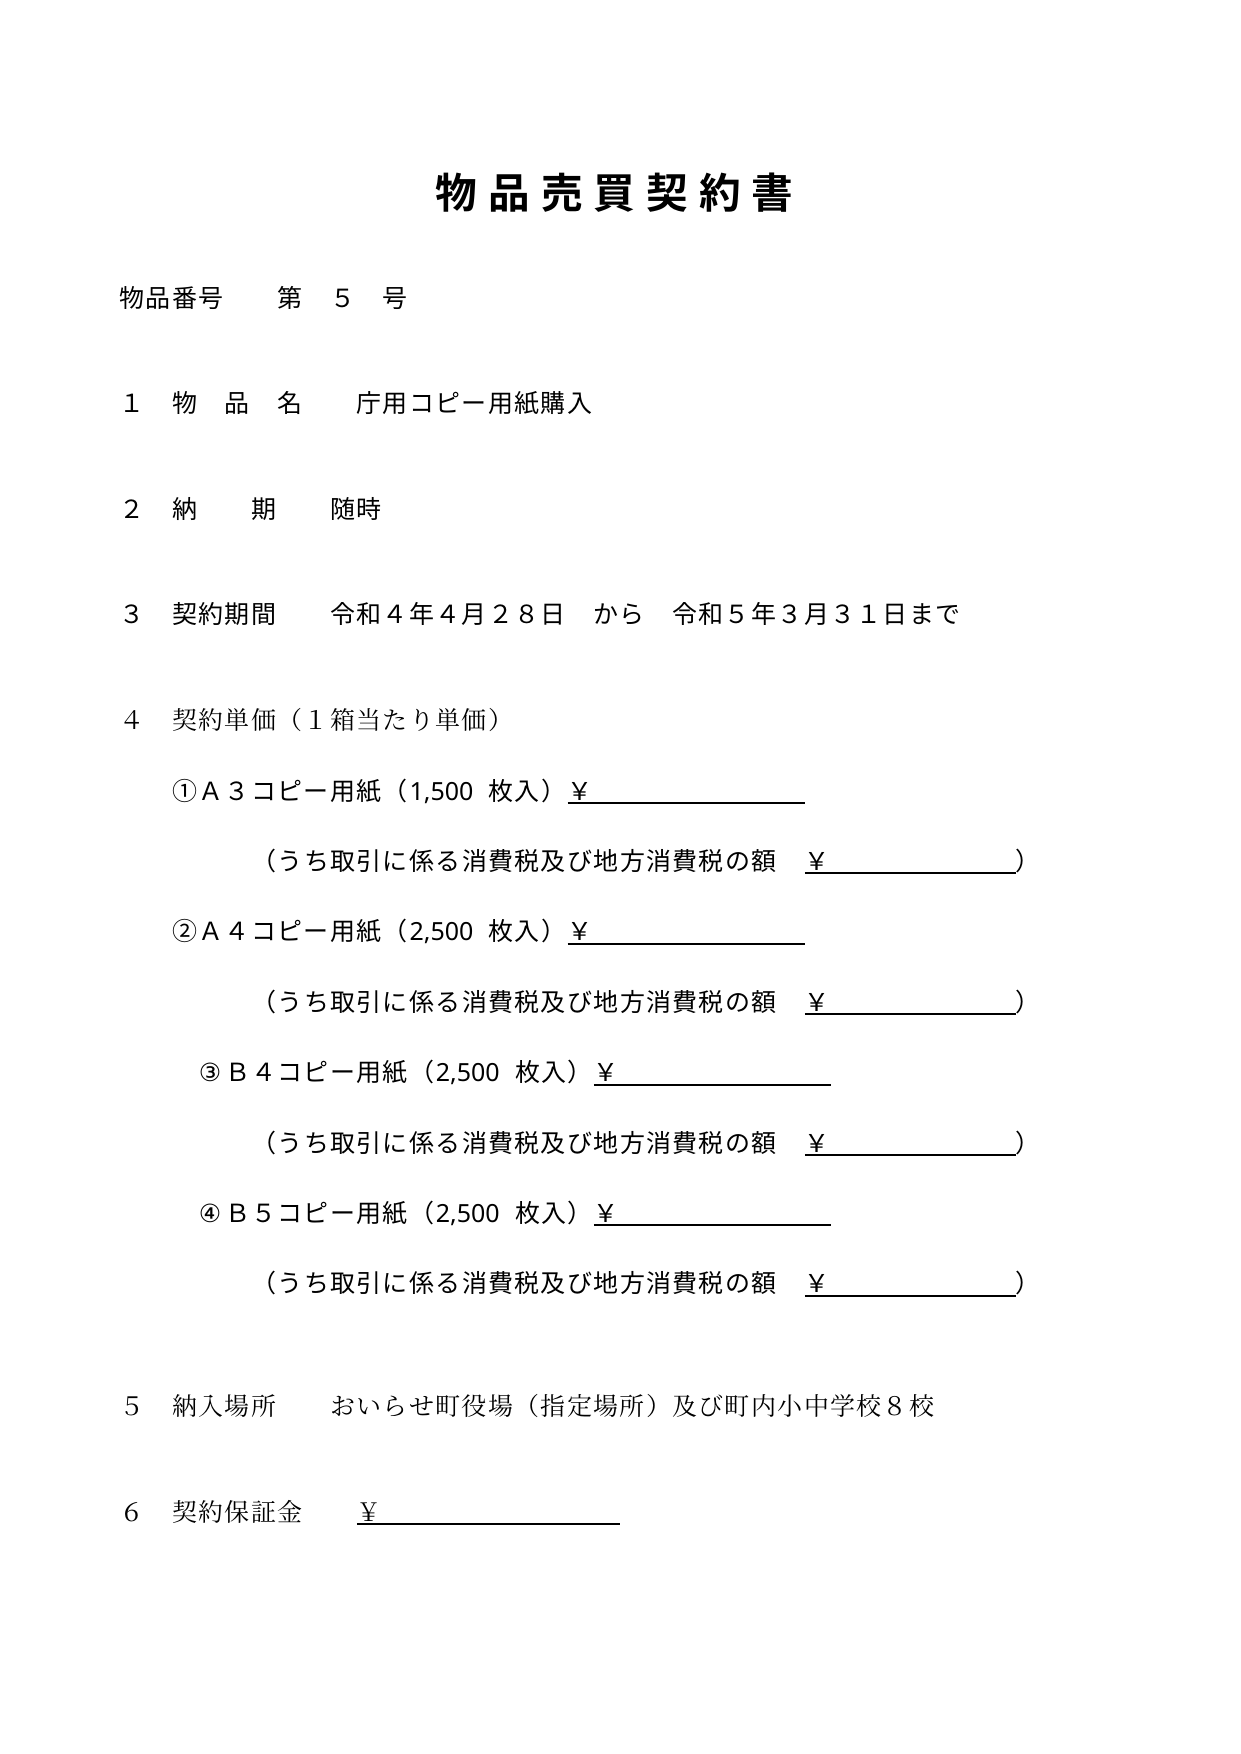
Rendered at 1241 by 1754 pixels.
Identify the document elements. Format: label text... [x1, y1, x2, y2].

text （うち取引に係る消費税及び地方消費税の額 ￥ ） [119, 1106, 1121, 1176]
text ④Ｂ５コピー用紙（2,500枚入）￥ [119, 1176, 1121, 1247]
text ６ 契約保証金 ￥ [119, 1475, 1121, 1545]
text 物品番号 第 ５ 号 [119, 261, 1121, 331]
text ４ 契約単価（１箱当たり単価） [119, 683, 1121, 754]
text ③Ｂ４コピー用紙（2,500枚入）￥ [119, 1036, 1121, 1106]
text （うち取引に係る消費税及び地方消費税の額 ￥ ） [119, 965, 1121, 1036]
text （うち取引に係る消費税及び地方消費税の額 ￥ ） [119, 1247, 1121, 1317]
text ３ 契約期間 令和４年４月２８日 から 令和５年３月３１日まで [119, 578, 1121, 648]
text ２ 納 期 随時 [119, 472, 1121, 543]
text ５ 納入場所 おいらせ町役場（指定場所）及び町内小中学校８校 [119, 1369, 1121, 1440]
text （うち取引に係る消費税及び地方消費税の額 ￥ ） [119, 824, 1121, 895]
text ①Ａ３コピー用紙（1,500枚入）￥ [119, 754, 1121, 824]
text ②Ａ４コピー用紙（2,500枚入）￥ [119, 895, 1121, 965]
text 物品売買契約書 [119, 155, 1121, 226]
text １ 物 品 名 庁用コピー用紙購入 [119, 367, 1121, 437]
